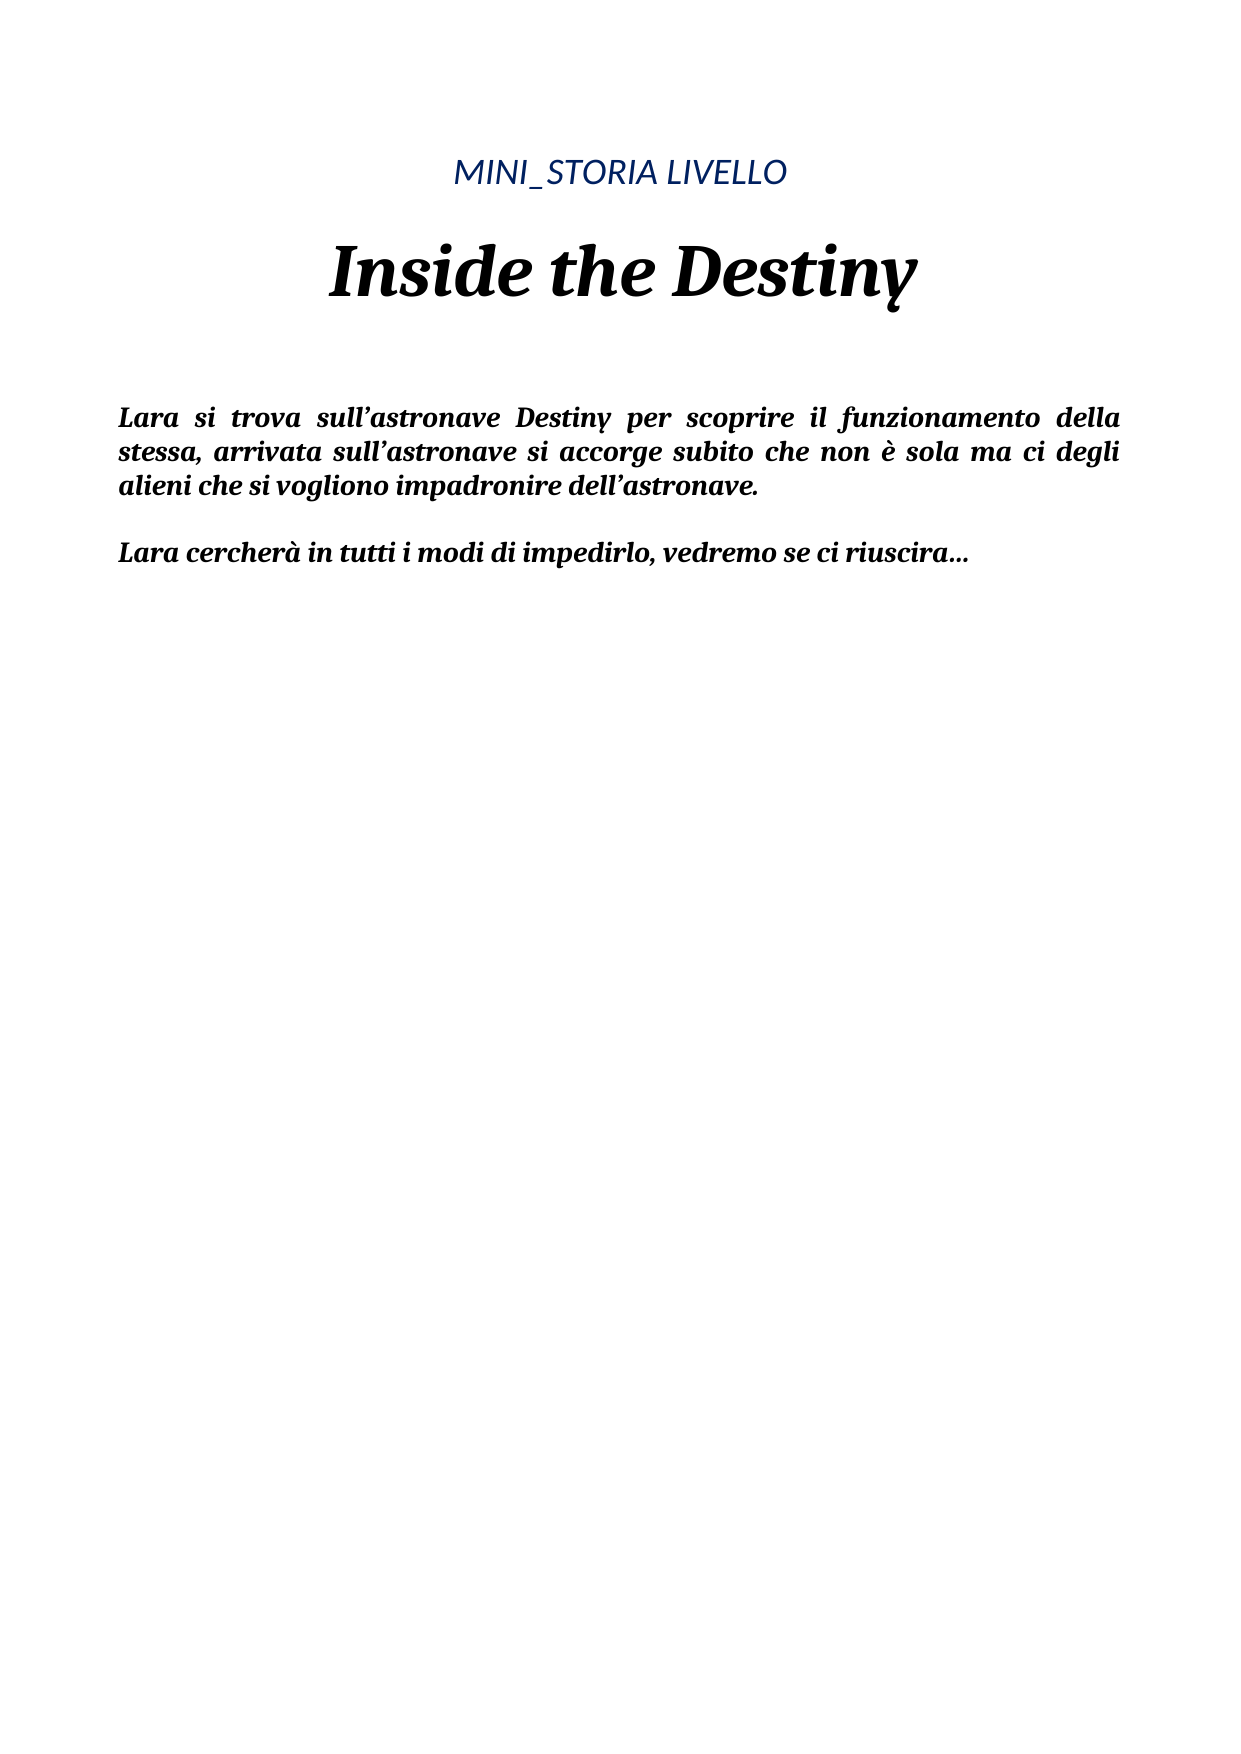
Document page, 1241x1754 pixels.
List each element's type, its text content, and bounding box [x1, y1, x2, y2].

text Lara cercherà in tutti i modi di impedirlo, vedremo se ci riuscira… [118, 536, 1122, 569]
text Lara si trova sull’astronave Destiny per scoprire il funzionamento della stessa, arrivata sull’astronave si accorge subito che non è sola ma ci degli alieni che si vogliono impadronire dell’astronave. [118, 402, 1122, 502]
text MINI_STORIA LIVELLO [118, 148, 1122, 193]
text Inside the Destiny [118, 229, 1122, 315]
